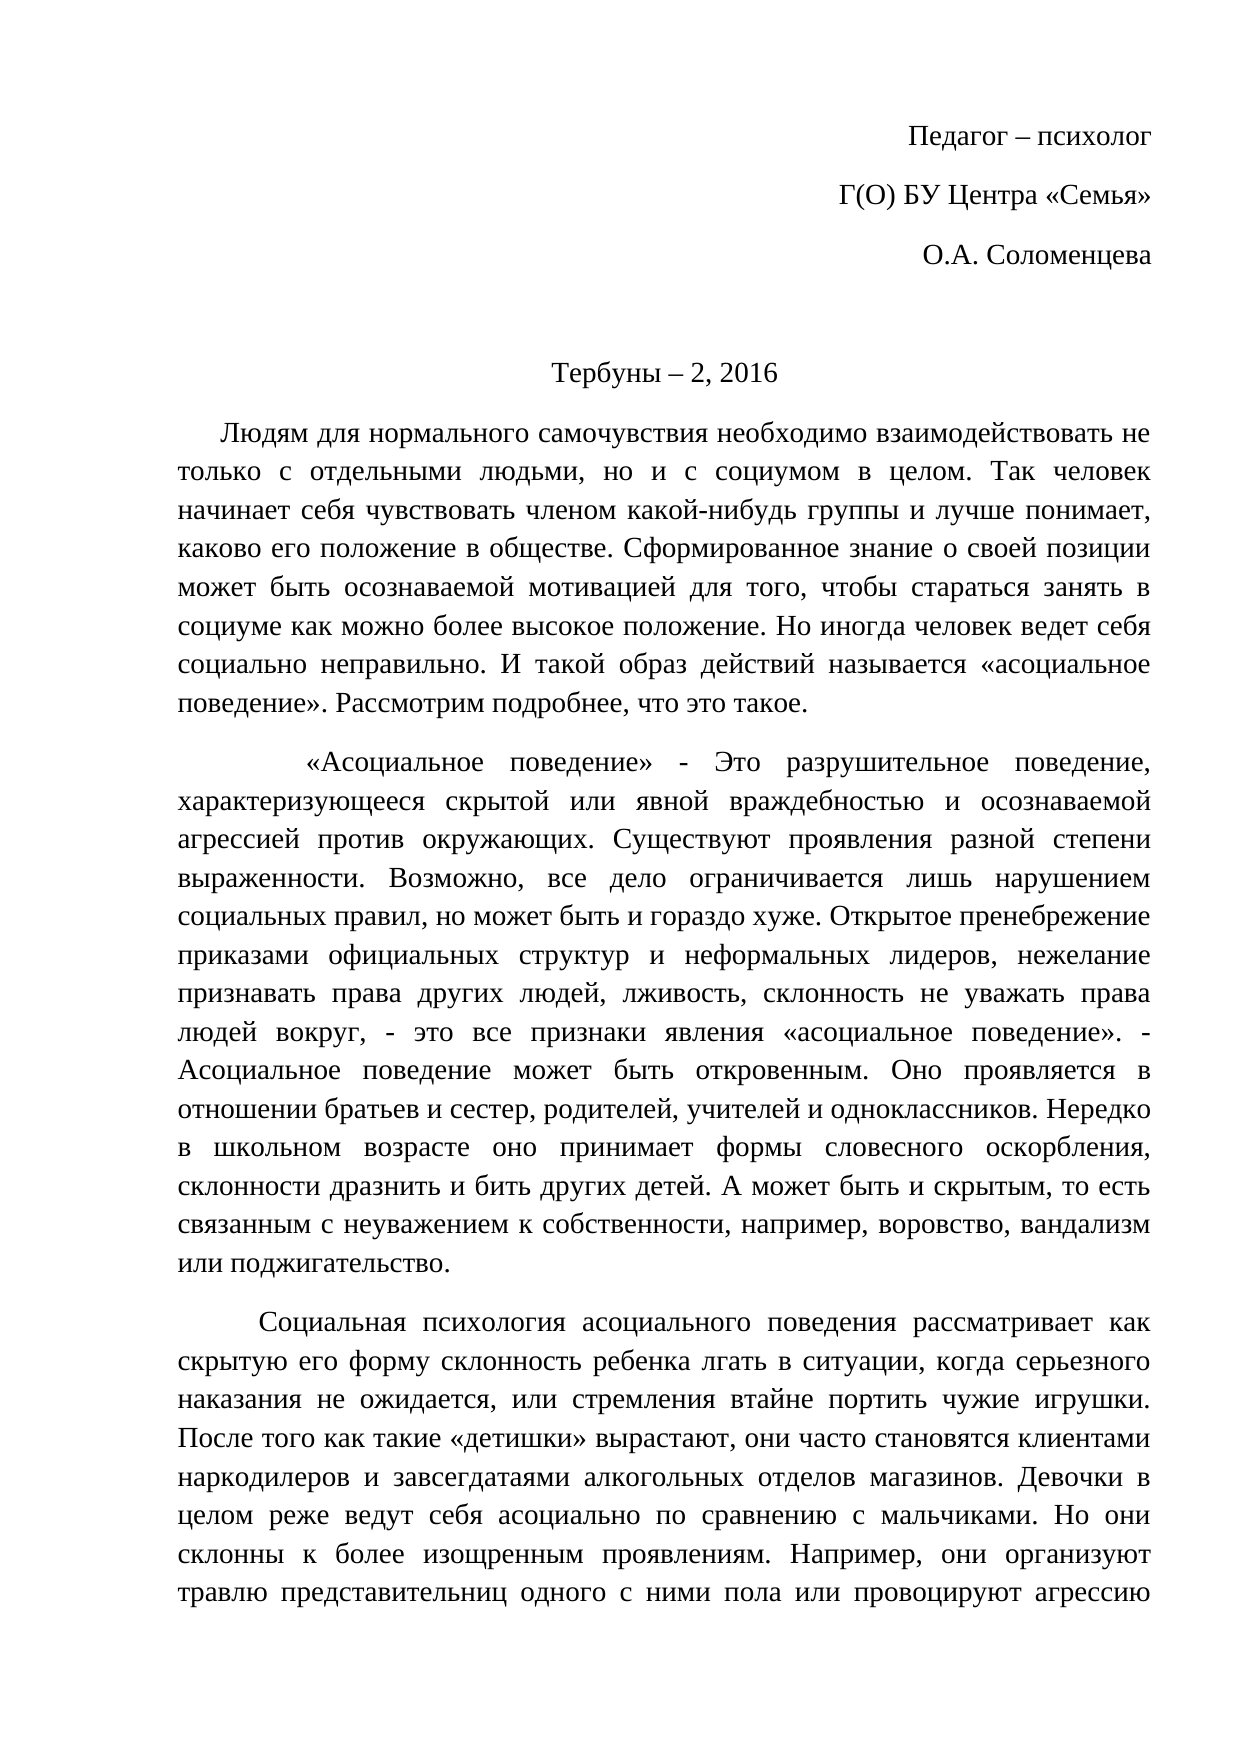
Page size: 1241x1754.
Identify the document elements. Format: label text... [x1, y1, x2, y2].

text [177, 1304, 1152, 1608]
text Педагог – психолог [177, 118, 1152, 152]
text Людям для нормального самочувствия необходимо взаимодействовать не только с отдельными людьми, но и с социумом в целом. Так человек начинает себя чувствовать членом какой-нибудь группы и лучше понимает, каково его положение в обществе. Сформированное знание о своей позиции может быть осознаваемой мотивацией для того, чтобы стараться занять в социуме как можно более высокое положение. Но иногда человек ведет себя социально неправильно. И такой образ действий называется «асоциальное поведение». Рассмотрим подробнее, что это такое. [177, 415, 1152, 718]
text Тербуны – 2, 2016 [177, 356, 1152, 389]
text Г(О) БУ Центра «Семья» [177, 177, 1152, 211]
text О.А. Соломенцева [177, 237, 1152, 270]
text «Асоциальное поведение» - Это разрушительное поведение, характеризующееся скрытой или явной враждебностью и осознаваемой агрессией против окружающих. Существуют проявления разной степени выраженности. Возможно, все дело ограничивается лишь нарушением социальных правил, но может быть и гораздо хуже. Открытое пренебрежение приказами официальных структур и неформальных лидеров, нежелание признавать права других людей, лживость, склонность не уважать права людей вокруг, - это все признаки явления «асоциальное поведение». - Асоциальное поведение может быть откровенным. Оно проявляется в отношении братьев и сестер, родителей, учителей и одноклассников. Нередко в школьном возрасте оно принимает формы словесного оскорбления, склонности дразнить и бить других детей. А может быть и скрытым, то есть связанным с неуважением к собственности, например, воровство, вандализм или поджигательство. [177, 744, 1152, 1279]
